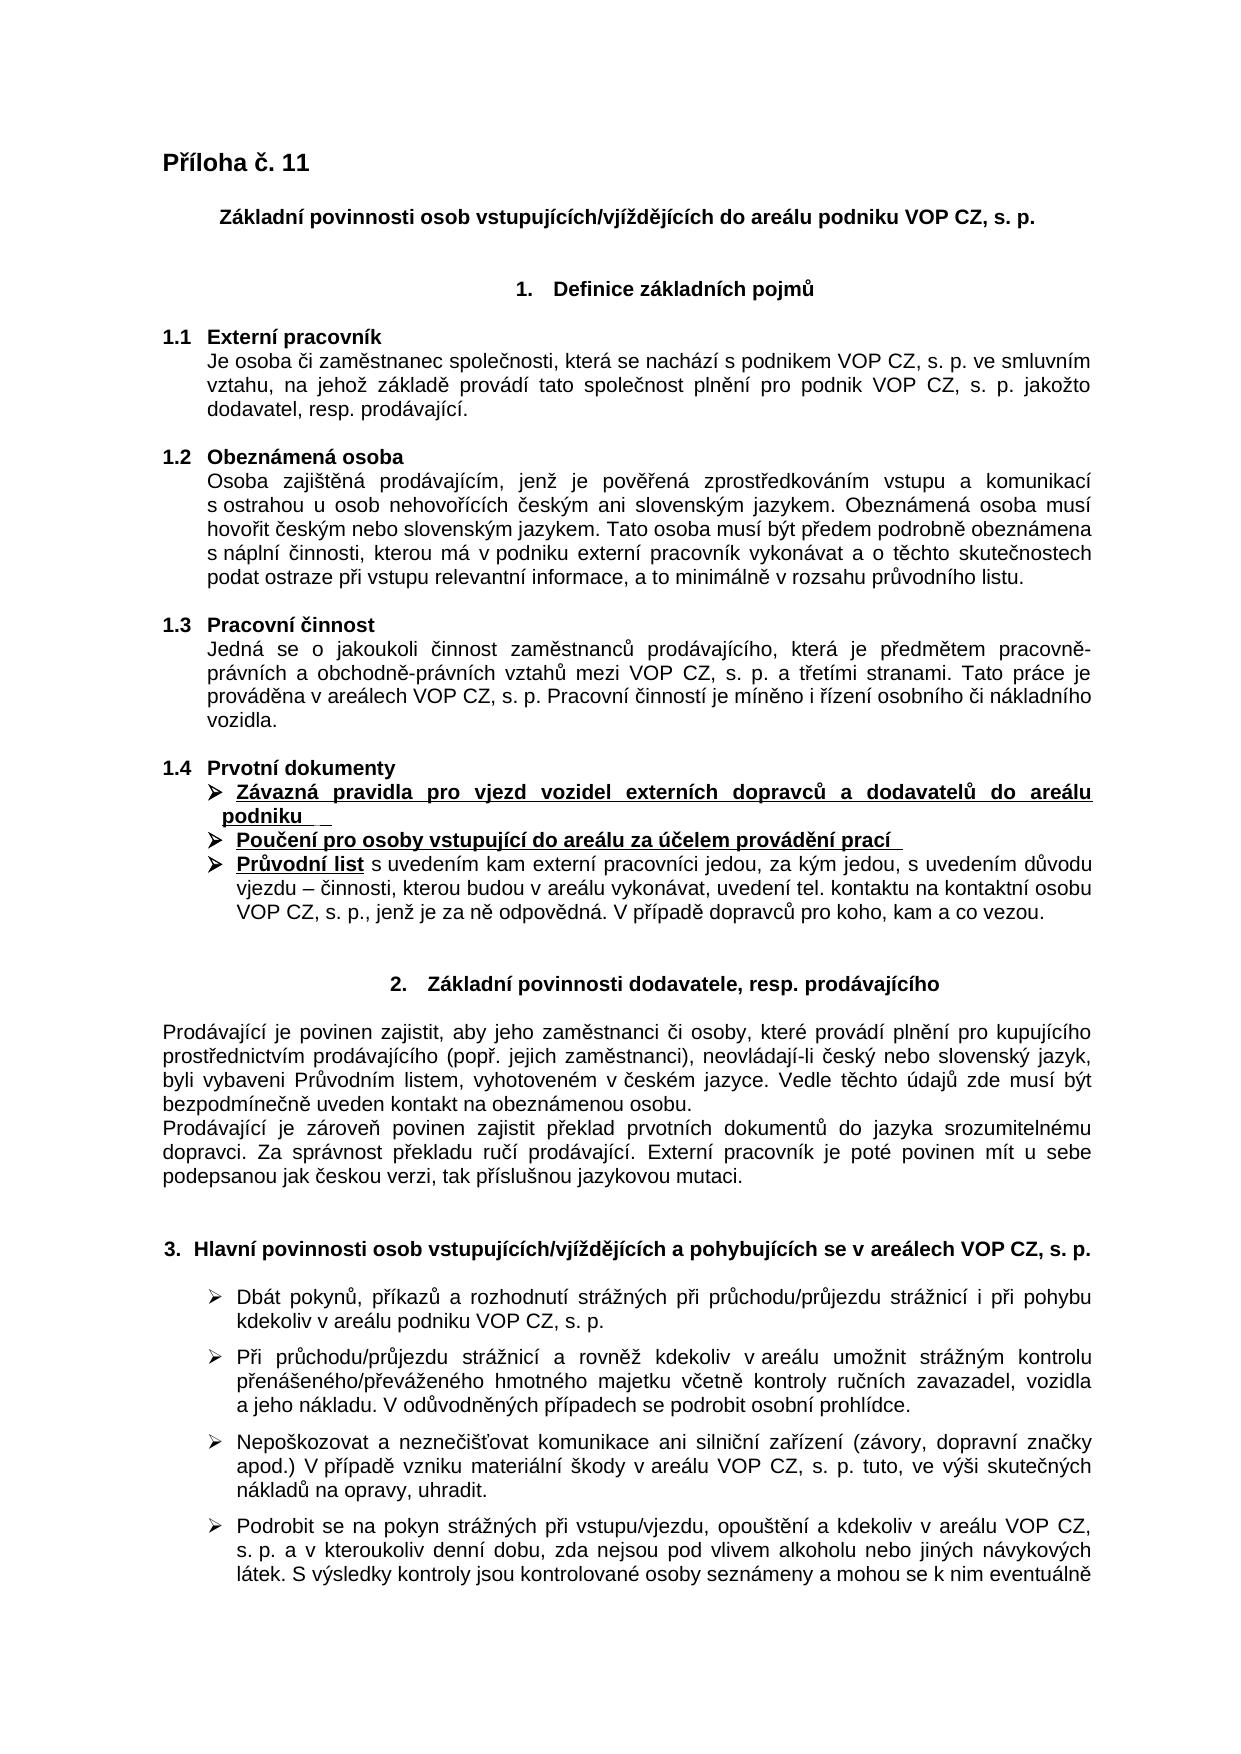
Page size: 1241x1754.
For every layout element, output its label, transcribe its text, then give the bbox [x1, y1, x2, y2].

text Jedná se o jakoukoli činnost zaměstnanců prodávajícího, která je předmětem pracovně-právních a obchodně-právních vztahů mezi VOP CZ, s. p. a třetími stranami. Tato práce je prováděna v areálech VOP CZ, s. p. Pracovní činností je míněno i řízení osobního či nákladního vozidla. [162, 636, 1093, 732]
text Osoba zajištěná prodávajícím, jenž je pověřená zprostředkováním vstupu a komunikací s ostrahou u osob nehovořících českým ani slovenským jazykem. Obeznámená osoba musí hovořit českým nebo slovenským jazykem. Tato osoba musí být předem podrobně obeznámena s náplní činnosti, kterou má v podniku externí pracovník vykonávat a o těchto skutečnostech podat ostraze při vstupu relevantní informace, a to minimálně v rozsahu průvodního listu. [162, 469, 1093, 588]
text Prodávající je zároveň povinen zajistit překlad prvotních dokumentů do jazyka srozumitelnému dopravci. Za správnost překladu ručí prodávající. Externí pracovník je poté povinen mít u sebe podepsanou jak českou verzi, tak příslušnou jazykovou mutaci. [162, 1116, 1093, 1188]
subtitle Externí pracovník [162, 325, 1093, 349]
subtitle Definice základních pojmů [237, 277, 1093, 301]
text Nepoškozovat a neznečišťovat komunikace ani silniční zařízení (závory, dopravní značky apod.) V případě vzniku materiální škody v areálu VOP CZ, s. p. tuto, ve výši skutečných nákladů na opravy, uhradit. [207, 1429, 1093, 1502]
subtitle Pracovní činnost [162, 612, 1093, 636]
subtitle Hlavní povinnosti osob vstupujících/vjíždějících a pohybujících se v areálech VOP CZ, s. p. [162, 1237, 1093, 1261]
text Poučení pro osoby vstupující do areálu za účelem provádění prací [162, 828, 1093, 852]
text Příloha č. 11 [162, 148, 1093, 176]
text Závazná pravidla pro vjezd vozidel externích dopravců a dodavatelů do areálu podniku [207, 780, 1093, 828]
subtitle Základní povinnosti dodavatele, resp. prodávajícího [237, 972, 1093, 996]
subtitle Prvotní dokumenty [162, 756, 1093, 780]
text Je osoba či zaměstnanec společnosti, která se nachází s podnikem VOP CZ, s. p. ve smluvním vztahu, na jehož základě provádí tato společnost plnění pro podnik VOP CZ, s. p. jakožto dodavatel, resp. prodávající. [162, 349, 1093, 421]
text Dbát pokynů, příkazů a rozhodnutí strážných při průchodu/průjezdu strážnicí i při pohybu kdekoliv v areálu podniku VOP CZ, s. p. [207, 1284, 1093, 1333]
text Průvodní list s uvedením kam externí pracovníci jedou, za kým jedou, s uvedením důvodu vjezdu – činnosti, kterou budou v areálu vykonávat, uvedení tel. kontaktu na kontaktní osobu VOP CZ, s. p., jenž je za ně odpovědná. V případě dopravců pro koho, kam a co vezou. [207, 852, 1093, 924]
text Při průchodu/průjezdu strážnicí a rovněž kdekoliv v areálu umožnit strážným kontrolu přenášeného/převáženého hmotného majetku včetně kontroly ručních zavazadel, vozidla a jeho nákladu. V odůvodněných případech se podrobit osobní prohlídce. [207, 1345, 1093, 1417]
text Prodávající je povinen zajistit, aby jeho zaměstnanci či osoby, které provádí plnění pro kupujícího prostřednictvím prodávajícího (popř. jejich zaměstnanci), neovládají-li český nebo slovenský jazyk, byli vybaveni Průvodním listem, vyhotoveném v českém jazyce. Vedle těchto údajů zde musí být bezpodmínečně uveden kontakt na obeznámenou osobu. [162, 1020, 1093, 1116]
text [207, 1514, 1093, 1586]
text Základní povinnosti osob vstupujících/vjíždějících do areálu podniku VOP CZ, s. p. [162, 205, 1093, 229]
subtitle Obeznámená osoba [162, 445, 1093, 469]
